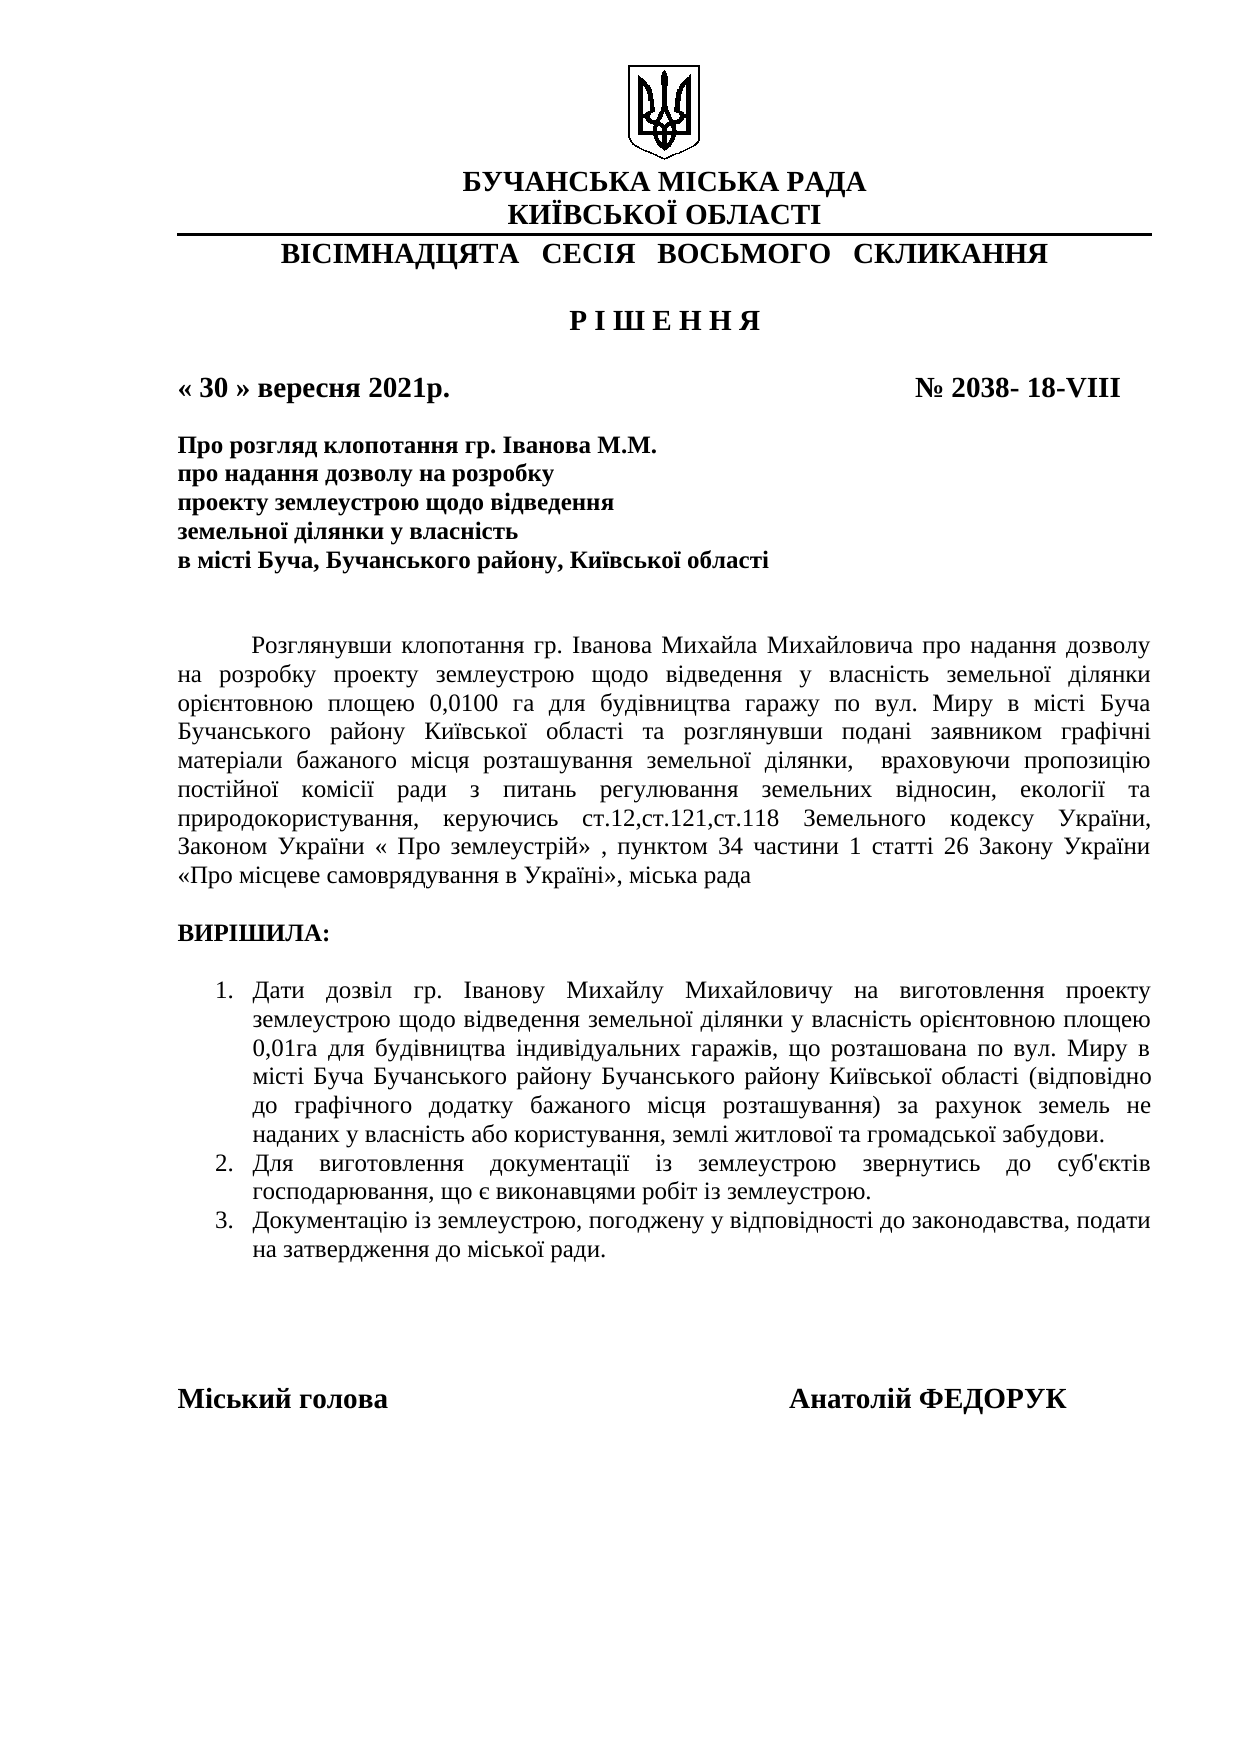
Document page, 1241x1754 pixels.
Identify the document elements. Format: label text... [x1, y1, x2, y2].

text ВІСІМНАДЦЯТА СЕСІЯ ВОСЬМОГО СКЛИКАННЯ [177, 236, 1152, 270]
text ВИРІШИЛА: [177, 918, 1152, 946]
text в місті Буча, Бучанського району, Київської області [177, 545, 1152, 573]
list Для виготовлення документації із землеустрою звернутись до суб'єктів господарювання, що є виконавцями робіт із землеустрою. [215, 1148, 1152, 1205]
text Р І Ш Е Н Н Я [177, 303, 1152, 337]
text Розглянувши клопотання гр. Іванова Михайла Михайловича про надання дозволу на розробку проекту землеустрою щодо відведення у власність земельної ділянки орієнтовною площею 0,0100 га для будівництва гаражу по вул. Миру в місті Буча Бучанського району Київської області та розглянувши подані заявником графічні матеріали бажаного місця розташування земельної ділянки, враховуючи пропозицію постійної комісії ради з питань регулювання земельних відносин, екології та природокористування, керуючись ст.12,ст.121,ст.118 Земельного кодексу України, Законом України « Про землеустрій» , пунктом 34 частини 1 статті 26 Закону України «Про місцеве самоврядування в Україні», міська рада [177, 630, 1152, 889]
text « 30 » вересня 2021р. № 2038- 18-VІІІ [177, 370, 1152, 404]
list Документацію із землеустрою, погоджену у відповідності до законодавства, подати на затвердження до міської ради. [215, 1205, 1152, 1263]
text про надання дозволу на розробку [177, 458, 1152, 487]
list Дати дозвіл гр. Іванову Михайлу Михайловичу на виготовлення проекту землеустрою щодо відведення земельної ділянки у власність орієнтовною площею 0,01га для будівництва індивідуальних гаражів, що розташована по вул. Миру в місті Буча Бучанського району Бучанського району Київської області (відповідно до графічного додатку бажаного місця розташування) за рахунок земель не наданих у власність або користування, землі житлової та громадської забудови. [215, 975, 1152, 1148]
text Міський голова Анатолій ФЕДОРУК [177, 1381, 1152, 1415]
text проекту землеустрою щодо відведення [177, 487, 1152, 516]
text Про розгляд клопотання гр. Іванова М.М. [177, 430, 1152, 458]
text КИЇВСЬКОЇ ОБЛАСТІ [177, 197, 1152, 233]
text земельної ділянки у власність [177, 516, 1152, 545]
text БУЧАНСЬКА МІСЬКА РАДА [177, 164, 1152, 197]
